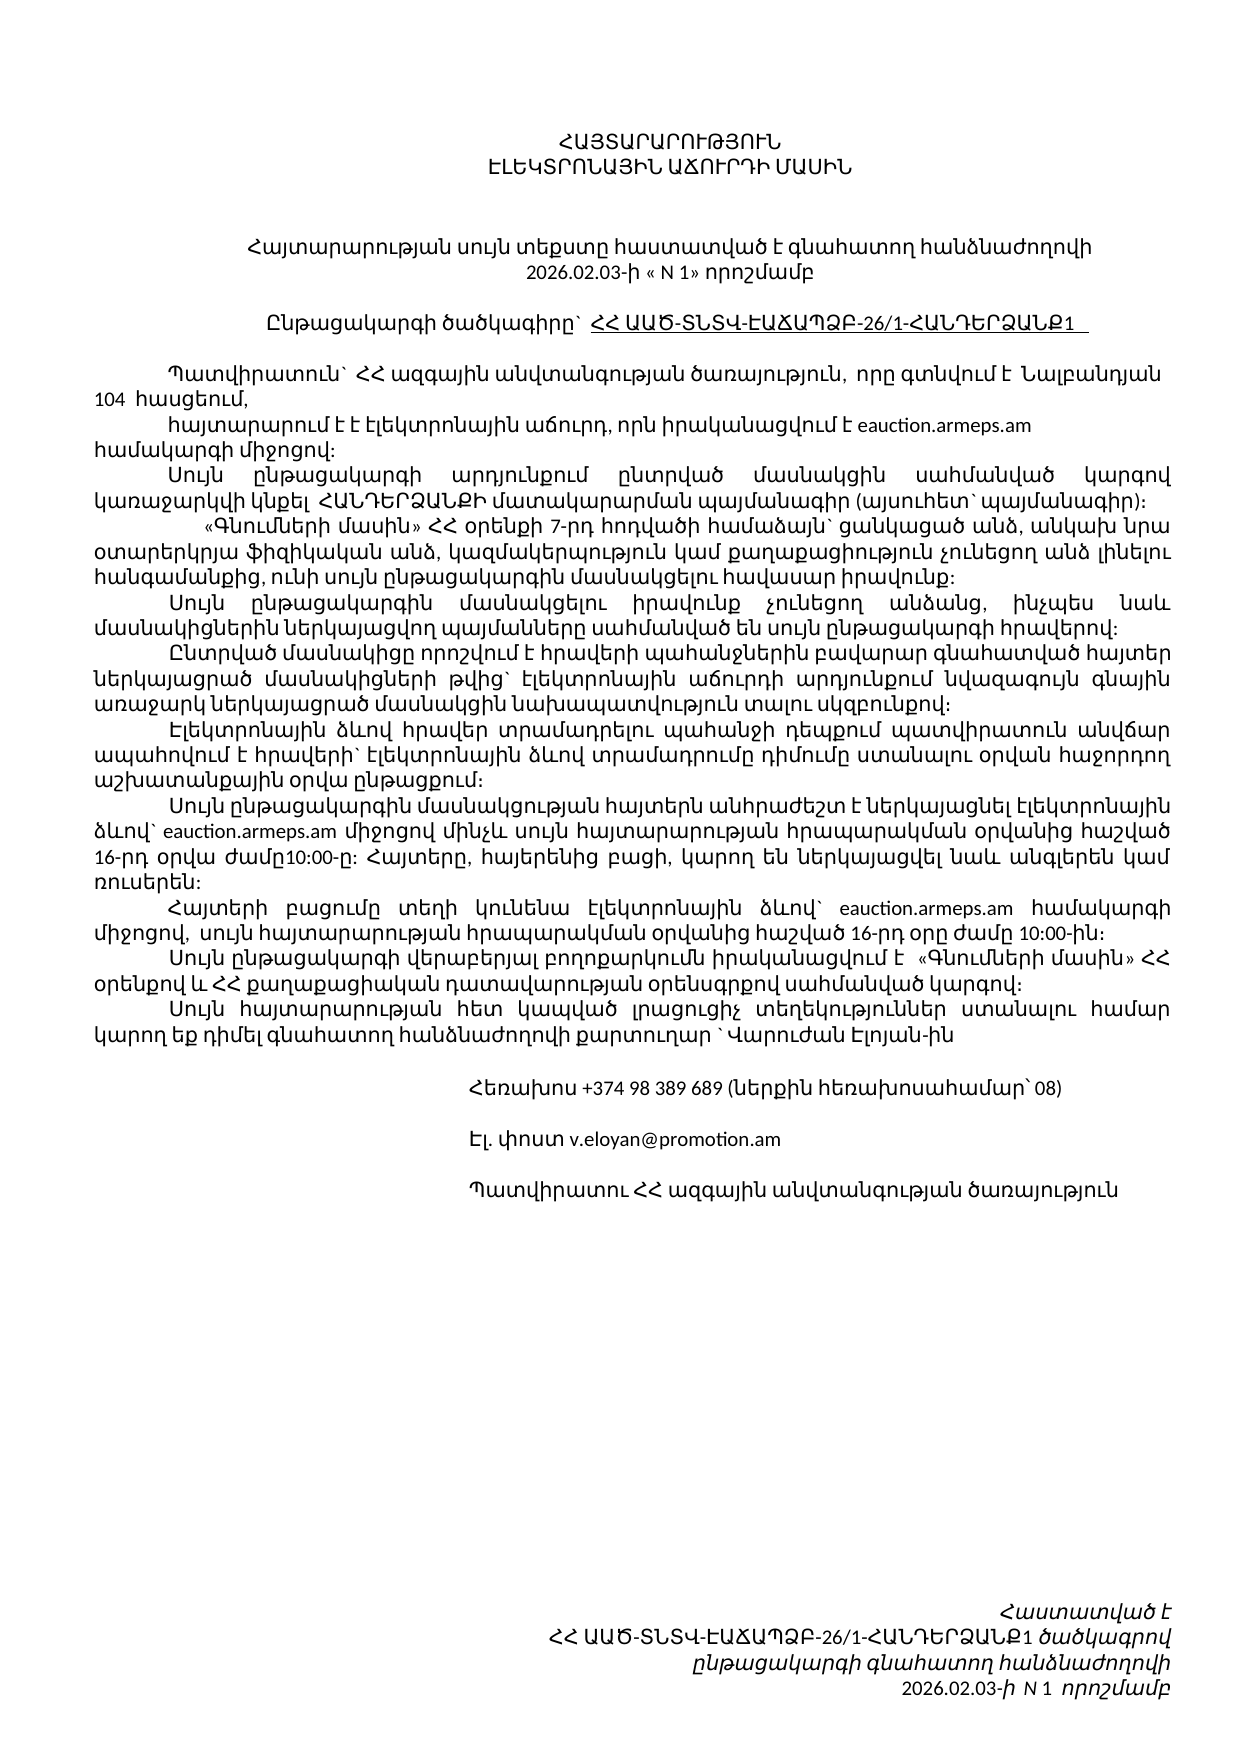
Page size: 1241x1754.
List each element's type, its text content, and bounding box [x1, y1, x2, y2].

text Սույն ընթացակարգի վերաբերյալ բողոքարկումն իրականացվում է «Գնումների մասին» ՀՀ օրենքով և ՀՀ քաղաքացիական դատավարության օրենսգրքով սահմանված կարգով։ [94, 946, 1171, 996]
text Էլ. փոստ v.eloyan@promotion.am [94, 1126, 1171, 1152]
text Սույն հայտարարության հետ կապված լրացուցիչ տեղեկություններ ստանալու համար կարող եք դիմել գնահատող հանձնաժողովի քարտուղար ` Վարուժան Էլոյան-ին [94, 996, 1171, 1047]
text Հեռախոս +374 98 389 689 (ներքին հեռախոսահամար՝ 08) [94, 1076, 1171, 1101]
text Հայտարարության սույն տեքստը հաստատված է գնահատող հանձնաժողովի [94, 234, 1171, 259]
text Սույն ընթացակարգին մասնակցության հայտերն անհրաժեշտ է ներկայացնել էլեկտրոնային ձևով` eauction.armeps.am միջոցով մինչև սույն հայտարարության հրապարակման օրվանից հաշված 16-րդ օրվա ժամը10:00-ը: Հայտերը, հայերենից բացի, կարող են ներկայացվել նաև անգլերեն կամ ռուսերեն: [94, 793, 1171, 895]
text ընթացակարգի գնահատող հանձնաժողովի [94, 1650, 1171, 1675]
text Պատվիրատուն` ՀՀ ազգային անվտանգության ծառայություն, որը գտնվում է Նալբանդյան 104 հասցեում, [94, 361, 1171, 412]
text 2026.02.03 -ի N 1 որոշմամբ [94, 1675, 1171, 1701]
text ՀԱՅՏԱՐԱՐՈՒԹՅՈՒՆ [94, 129, 1171, 154]
text Պատվիրատու ՀՀ ազգային անվտանգության ծառայություն [94, 1177, 1171, 1203]
text Ընթացակարգի ծածկագիրը` ՀՀ ԱԱԾ-ՏՆՏՎ-ԷԱՃԱՊՁԲ-26/1-ՀԱՆԴԵՐՁԱՆՔ1 [94, 310, 1171, 336]
text Սույն ընթացակարգին մասնակցելու իրավունք չունեցող անձանց, ինչպես նաև մասնակիցներին ներկայացվող պայմանները սահմանված են սույն ընթացակարգի հրավերով: [94, 590, 1171, 641]
text Սույն ընթացակարգի արդյունքում ընտրված մասնակցին սահմանված կարգով կառաջարկվի կնքել ՀԱՆԴԵՐՁԱՆՔԻ մատակարարման պայմանագիր (այսուհետ` պայմանագիր)։ [94, 463, 1171, 513]
text հայտարարում է է էլեկտրոնային աճուրդ, որն իրականացվում է eauction.armeps.am համակարգի միջոցով: [94, 412, 1171, 463]
text Էլեկտրոնային ձևով հրավեր տրամադրելու պահանջի դեպքում պատվիրատուն անվճար ապահովում է հրավերի` էլեկտրոնային ձևով տրամադրումը դիմումը ստանալու օրվան հաջորդող աշխատանքային օրվա ընթացքում։ [94, 717, 1171, 793]
text ԷԼԵԿՏՐՈՆԱՅԻՆ ԱՃՈՒՐԴԻ ՄԱՍԻՆ [94, 154, 1171, 180]
text ՀՀ ԱԱԾ-ՏՆՏՎ-ԷԱՃԱՊՁԲ-26/1-ՀԱՆԴԵՐՁԱՆՔ1 ծածկագրով [94, 1624, 1171, 1650]
text «Գնումների մասին» ՀՀ օրենքի 7-րդ հոդվածի համաձայն` ցանկացած անձ, անկախ նրա օտարերկրյա ֆիզիկական անձ, կազմակերպություն կամ քաղաքացիություն չունեցող անձ լինելու հանգամանքից, ունի սույն ընթացակարգին մասնակցելու հավասար իրավունք: [94, 513, 1171, 590]
text Հաստատված է [94, 1599, 1171, 1624]
text Ընտրված մասնակիցը որոշվում է հրավերի պահանջներին բավարար գնահատված հայտեր ներկայացրած մասնակիցների թվից` էլեկտրոնային աճուրդի արդյունքում նվազագույն գնային առաջարկ ներկայացրած մասնակցին նախապատվություն տալու սկզբունքով։ [94, 641, 1171, 717]
text Հայտերի բացումը տեղի կունենա էլեկտրոնային ձևով` eauction.armeps.am համակարգի միջոցով, սույն հայտարարության հրապարակման օրվանից հաշված 16-րդ օրը ժամը 10:00-ին։ [94, 895, 1171, 946]
text 2026.02.03 -ի « N 1» որոշմամբ [94, 259, 1171, 285]
